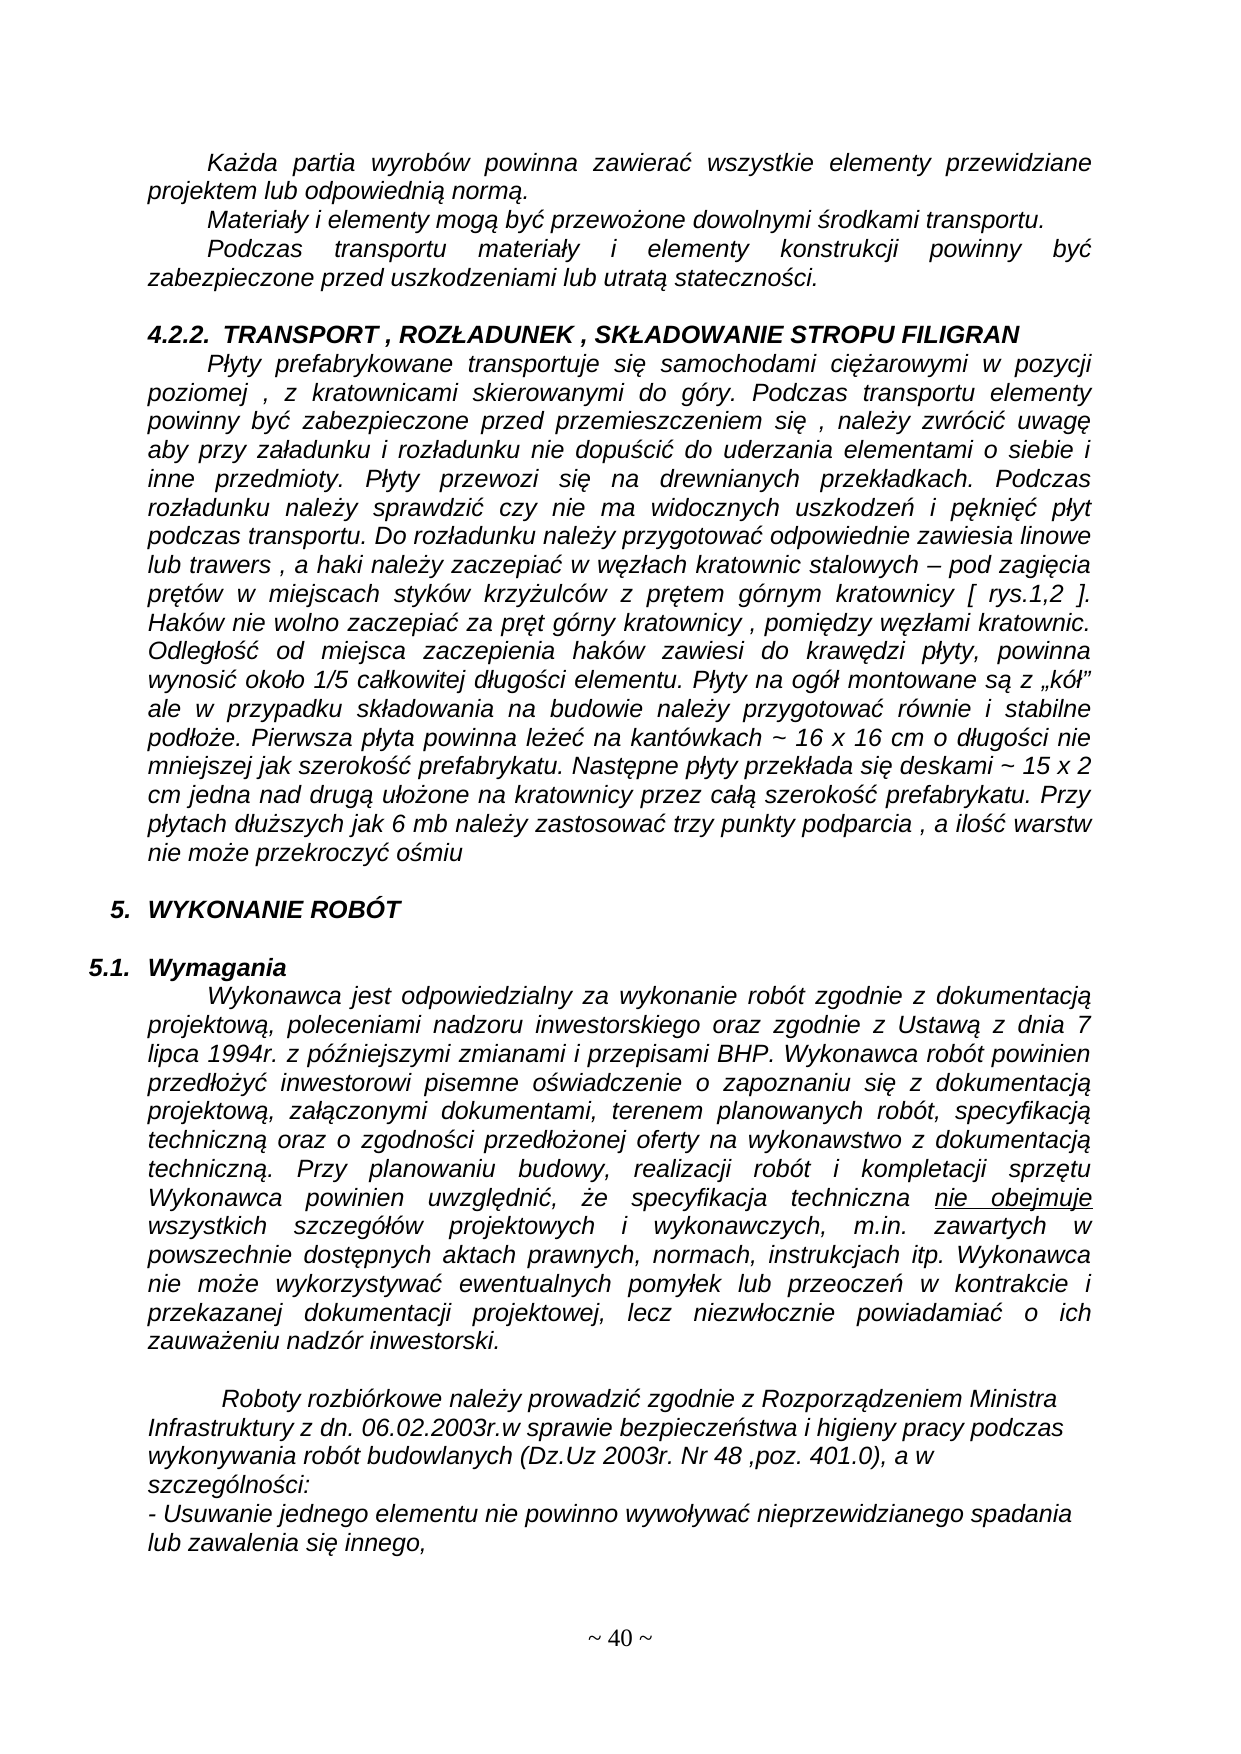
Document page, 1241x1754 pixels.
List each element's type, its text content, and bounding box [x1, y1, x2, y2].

list Transport materiałów [148, 320, 1093, 349]
text Na środkach transportu przewożone materiały powinny być zabezpieczone przed ich przemieszczaniem i układane zgodnie z warunkami transportu wydanymi przez ich wytwórcę. [148, 205, 1093, 292]
list TRANSPORT , ROZŁADUNEK , SKŁADOWANIE STROPU FILIGRAN [148, 522, 1093, 550]
text Płyty prefabrykowane transportuje się samochodami ciężarowymi w pozycji poziomej , z kratownicami skierowanymi do góry. Podczas transportu elementy powinny być zabezpieczone przed przemieszczeniem się , należy zwrócić uwagę aby przy załadunku i rozładunku nie dopuścić do uderzania elementami o siebie i inne przedmioty. Płyty przewozi się na drewnianych przekładkach. Podczas rozładunku należy sprawdzić czy nie ma widocznych uszkodzeń i pęknięć płyt podczas transportu. Do rozładunku należy przygotować odpowiednie zawiesia linowe lub trawers , a haki należy zaczepiać w węzłach kratownic stalowych – pod zagięcia prętów w miejscach styków krzyżulców z prętem górnym kratownicy [ rys.1,2 ]. Haków nie wolno zaczepiać za pręt górny kratownicy , pomiędzy węzłami kratownic. Odległość od miejsca zaczepienia haków zawiesi do krawędzi płyty, powinna wynosić około 1/5 całkowitej długości elementu. Płyty na ogół montowane są z „kół” ale w przypadku składowania na budowie należy przygotować równie i stabilne podłoże. Pierwsza płyta powinna leżeć na kantówkach ~ 16 x 16 cm o długości nie mniejszej jak szerokość prefabrykatu. Następne płyty przekłada się deskami ~ 15 x 2 cm jedna nad drugą ułożone na kratownicy przez całą szerokość prefabrykatu. Przy płytach dłuższych jak 6 mb należy zastosować trzy punkty podparcia , a ilość warstw nie może przekroczyć ośmiu [148, 550, 1093, 1068]
list Wymagania [89, 1154, 1093, 1183]
text Podczas transportu materiały i elementy konstrukcji powinny być zabezpieczone przed uszkodzeniami lub utratą stateczności. [148, 435, 1093, 493]
list WYKONANIE ROBÓT [110, 1097, 1093, 1125]
text Materiały i elementy mogą być przewożone dowolnymi środkami transportu. [148, 407, 1093, 435]
list żuraw wiezowy lub samochodowy [110, 176, 1093, 205]
text Wykonawca jest odpowiedzialny za wykonanie robót zgodnie z dokumentacją projektową, poleceniami nadzoru inwestorskiego oraz zgodnie z Ustawą z dnia 7 lipca 1994r. z późniejszymi zmianami i przepisami BHP. Wykonawca robót powinien przedłożyć inwestorowi pisemne oświadczenie o zapoznaniu się z dokumentacją projektową, załączonymi dokumentami, terenem planowanych robót, specyfikacją techniczną oraz o zgodności przedłożonej oferty na wykonawstwo z dokumentacją techniczną. Przy planowaniu budowy, realizacji robót i kompletacji sprzętu Wykonawca powinien uwzględnić, że specyfikacja techniczna nie obejmuje wszystkich szczegółów projektowych i wykonawczych, m.in. zawartych w powszechnie dostępnych aktach prawnych, normach, instrukcjach itp. Wykonawca nie może wykorzystywać ewentualnych pomyłek lub przeoczeń w kontrakcie i przekazanej dokumentacji projektowej, lecz niezwłocznie powiadamiać o ich zauważeniu nadzór inwestorski. [148, 1183, 1093, 1557]
list samochód samowyładowczy, [110, 148, 1093, 176]
text Każda partia wyrobów powinna zawierać wszystkie elementy przewidziane projektem lub odpowiednią normą. [148, 349, 1093, 407]
